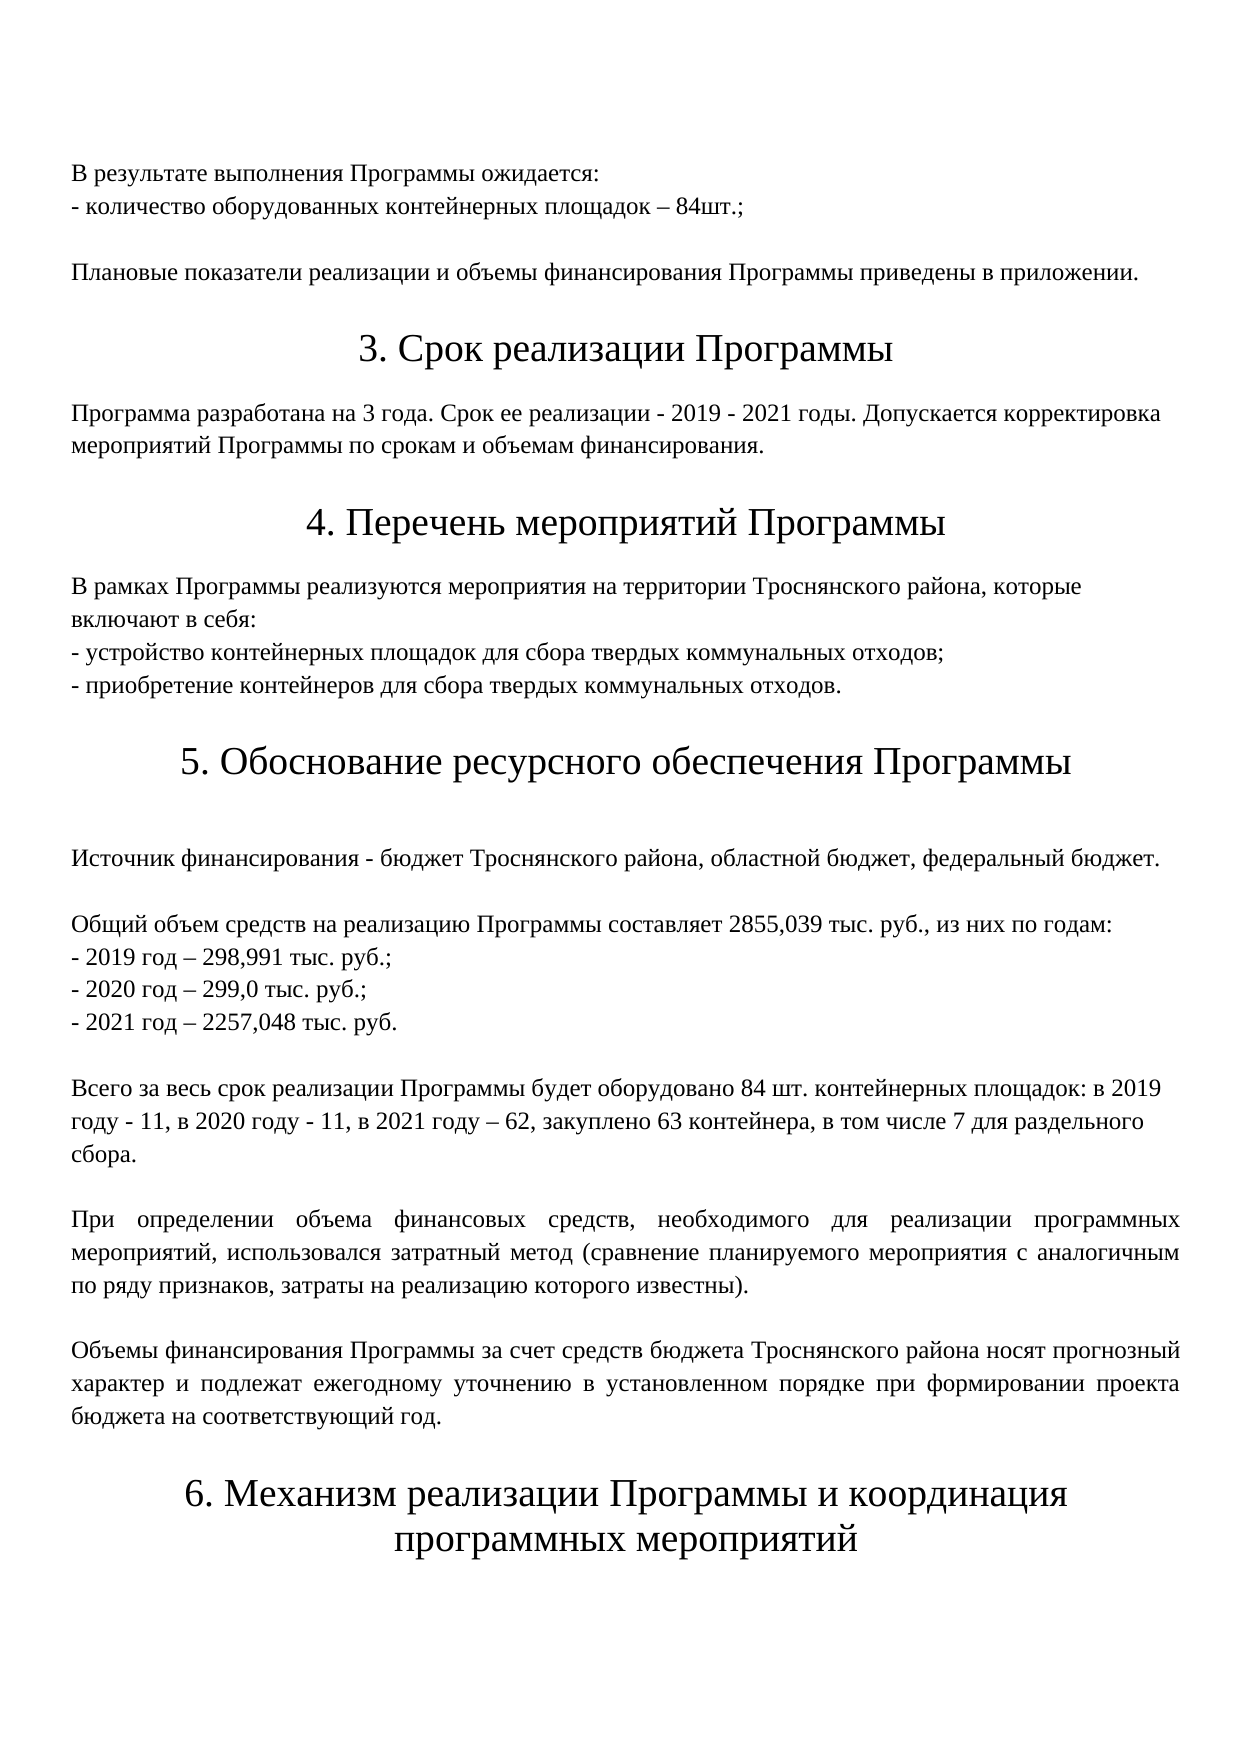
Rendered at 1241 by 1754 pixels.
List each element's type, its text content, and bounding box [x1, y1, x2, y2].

text Источник финансирования - бюджет Троснянского района, областной бюджет, федеральный бюджет. [71, 806, 1181, 872]
text - 2019 год – 298,991 тыс. руб.; [71, 938, 1181, 971]
text 6. Механизм реализации Программы и координация программных мероприятий [71, 1469, 1181, 1560]
text Программа разработана на 3 года. Срок ее реализации - 2019 - 2021 годы. Допускается корректировка мероприятий Программы по срокам и объемам финансирования. [71, 393, 1181, 459]
text Всего за весь срок реализации Программы будет оборудовано 84 шт. контейнерных площадок: в 2019 году - 11, в 2020 году - 11, в 2021 году – 62, закуплено 63 контейнера, в том числе 7 для раздельного сбора. [71, 1036, 1181, 1167]
text В результате выполнения Программы ожидается: [71, 154, 1181, 187]
text Плановые показатели реализации и объемы финансирования Программы приведены в приложении. [71, 253, 1181, 286]
text 5. Обоснование ресурсного обеспечения Программы [71, 737, 1181, 783]
text - 2020 год – 299,0 тыс. руб.; [71, 971, 1181, 1003]
text 4. Перечень мероприятий Программы [71, 498, 1181, 544]
text Общий объем средств на реализацию Программы составляет 2855,039 тыс. руб., из них по годам: [71, 872, 1181, 938]
text - приобретение контейнеров для сбора твердых коммунальных отходов. [71, 666, 1181, 698]
text Объемы финансирования Программы за счет средств бюджета Троснянского района носят прогнозный характер и подлежат ежегодному уточнению в установленном порядке при формировании проекта бюджета на соответствующий год. [71, 1299, 1181, 1430]
text 3. Срок реализации Программы [71, 324, 1181, 370]
text В рамках Программы реализуются мероприятия на территории Троснянского района, которые включают в себя: [71, 567, 1181, 633]
text При определении объема финансовых средств, необходимого для реализации программных мероприятий, использовался затратный метод (сравнение планируемого мероприятия с аналогичным по ряду признаков, затраты на реализацию которого известны). [71, 1167, 1181, 1299]
text - количество оборудованных контейнерных площадок – 84шт.; [71, 187, 1181, 253]
text - 2021 год – 2257,048 тыс. руб. [71, 1003, 1181, 1036]
text - устройство контейнерных площадок для сбора твердых коммунальных отходов; [71, 633, 1181, 666]
